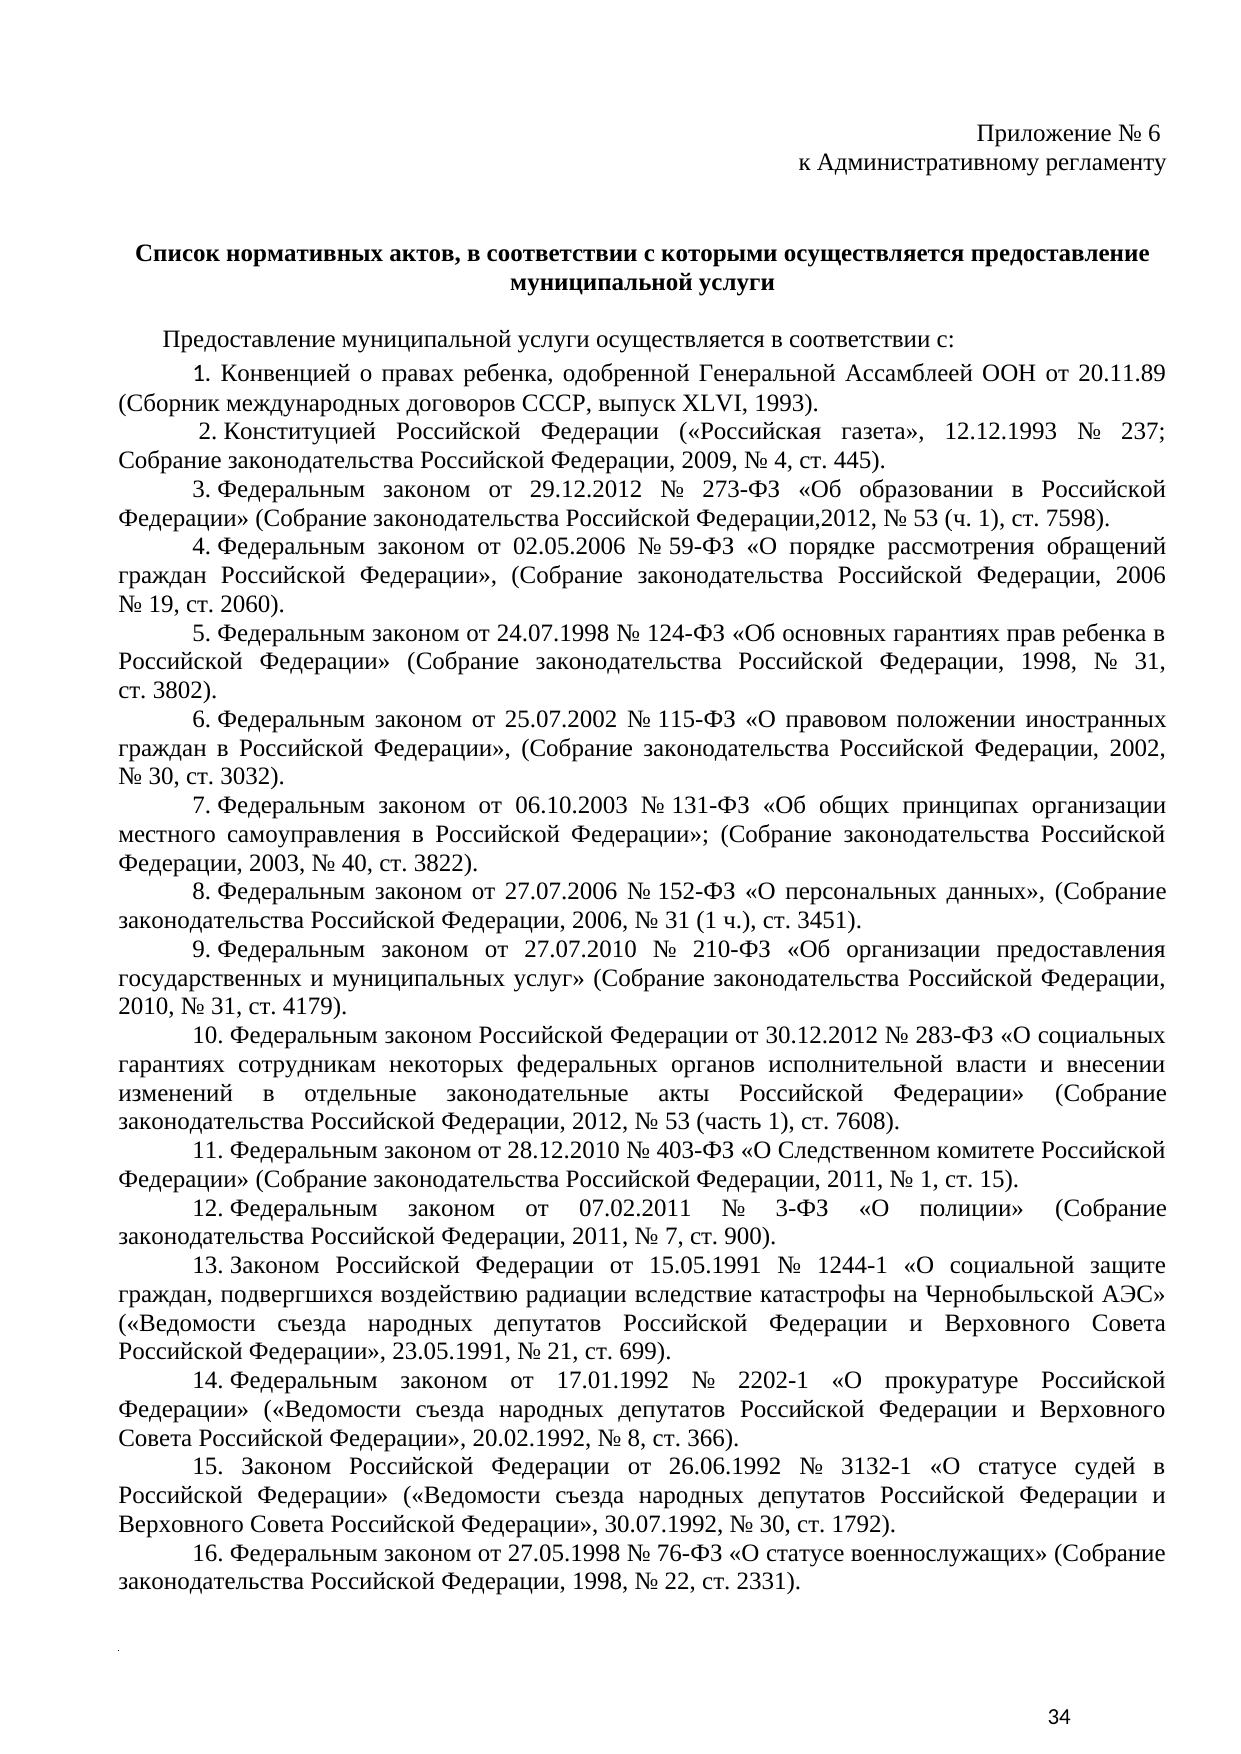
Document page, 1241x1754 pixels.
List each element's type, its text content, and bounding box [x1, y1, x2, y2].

text 6. Федеральным законом от 25.07.2002 № 115-ФЗ «О правовом положении иностранных граждан в Российской Федерации», (Собрание законодательства Российской Федерации, 2002, № 30, ст. 3032). [118, 704, 1167, 790]
text 2. Конституцией Российской Федерации («Российская газета», 12.12.1993 № 237; Собрание законодательства Российской Федерации, 2009, № 4, ст. 445). [118, 416, 1167, 474]
text 8. Федеральным законом от 27.07.2006 № 152-ФЗ «О персональных данных», (Собрание законодательства Российской Федерации, 2006, № 31 (1 ч.), ст. 3451). [118, 876, 1167, 934]
text 5. Федеральным законом от 24.07.1998 № 124-ФЗ «Об основных гарантиях прав ребенка в Российской Федерации» (Собрание законодательства Российской Федерации, 1998, № 31, ст. 3802). [118, 618, 1167, 704]
text Приложение № 6 к Административному регламенту [118, 118, 1167, 238]
text Список нормативных актов, в соответствии с которыми осуществляется предоставление муниципальной услуги [118, 238, 1167, 295]
text 14. Федеральным законом от 17.01.1992 № 2202-1 «О прокуратуре Российской Федерации» («Ведомости съезда народных депутатов Российской Федерации и Верховного Совета Российской Федерации», 20.02.1992, № 8, ст. 366). [118, 1365, 1167, 1451]
text 7. Федеральным законом от 06.10.2003 № 131-ФЗ «Об общих принципах организации местного самоуправления в Российской Федерации»; (Собрание законодательства Российской Федерации, 2003, № 40, ст. 3822). [118, 790, 1167, 876]
text Предоставление муниципальной услуги осуществляется в соответствии с: [162, 324, 1167, 353]
text 11. Федеральным законом от 28.12.2010 № 403-ФЗ «О Следственном комитете Российской Федерации» (Собрание законодательства Российской Федерации, 2011, № 1, ст. 15). [118, 1135, 1167, 1193]
text 13. Законом Российской Федерации от 15.05.1991 № 1244-1 «О социальной защите граждан, подвергшихся воздействию радиации вследствие катастрофы на Чернобыльской АЭС» («Ведомости съезда народных депутатов Российской Федерации и Верховного Совета Российской Федерации», 23.05.1991, № 21, ст. 699). [118, 1250, 1167, 1365]
text 1. Конвенцией о правах ребенка, одобренной Генеральной Ассамблеей ООН от 20.11.89 (Сборник международных договоров СССР, выпуск XLVI, 1993). [118, 357, 1167, 416]
text 12. Федеральным законом от 07.02.2011 № 3-ФЗ «О полиции» (Собрание законодательства Российской Федерации, 2011, № 7, ст. 900). [118, 1193, 1167, 1250]
text 3. Федеральным законом от 29.12.2012 № 273-ФЗ «Об образовании в Российской Федерации» (Собрание законодательства Российской Федерации,2012, № 53 (ч. 1), ст. 7598). [118, 474, 1167, 531]
text 16. Федеральным законом от 27.05.1998 № 76-ФЗ «О статусе военнослужащих» (Собрание законодательства Российской Федерации, 1998, № 22, ст. 2331). [118, 1538, 1167, 1595]
text 10. Федеральным законом Российской Федерации от 30.12.2012 № 283-ФЗ «О социальных гарантиях сотрудникам некоторых федеральных органов исполнительной власти и внесении изменений в отдельные законодательные акты Российской Федерации» (Собрание законодательства Российской Федерации, 2012, № 53 (часть 1), ст. 7608). [118, 1020, 1167, 1135]
text 9. Федеральным законом от 27.07.2010 № 210-ФЗ «Об организации предоставления государственных и муниципальных услуг» (Собрание законодательства Российской Федерации, 2010, № 31, ст. 4179). [118, 934, 1167, 1020]
text 4. Федеральным законом от 02.05.2006 № 59-ФЗ «О порядке рассмотрения обращений граждан Российской Федерации», (Собрание законодательства Российской Федерации, 2006 № 19, ст. 2060). [118, 531, 1167, 618]
text 15. Законом Российской Федерации от 26.06.1992 № 3132-1 «О статусе судей в Российской Федерации» («Ведомости съезда народных депутатов Российской Федерации и Верховного Совета Российской Федерации», 30.07.1992, № 30, ст. 1792). [118, 1451, 1167, 1538]
